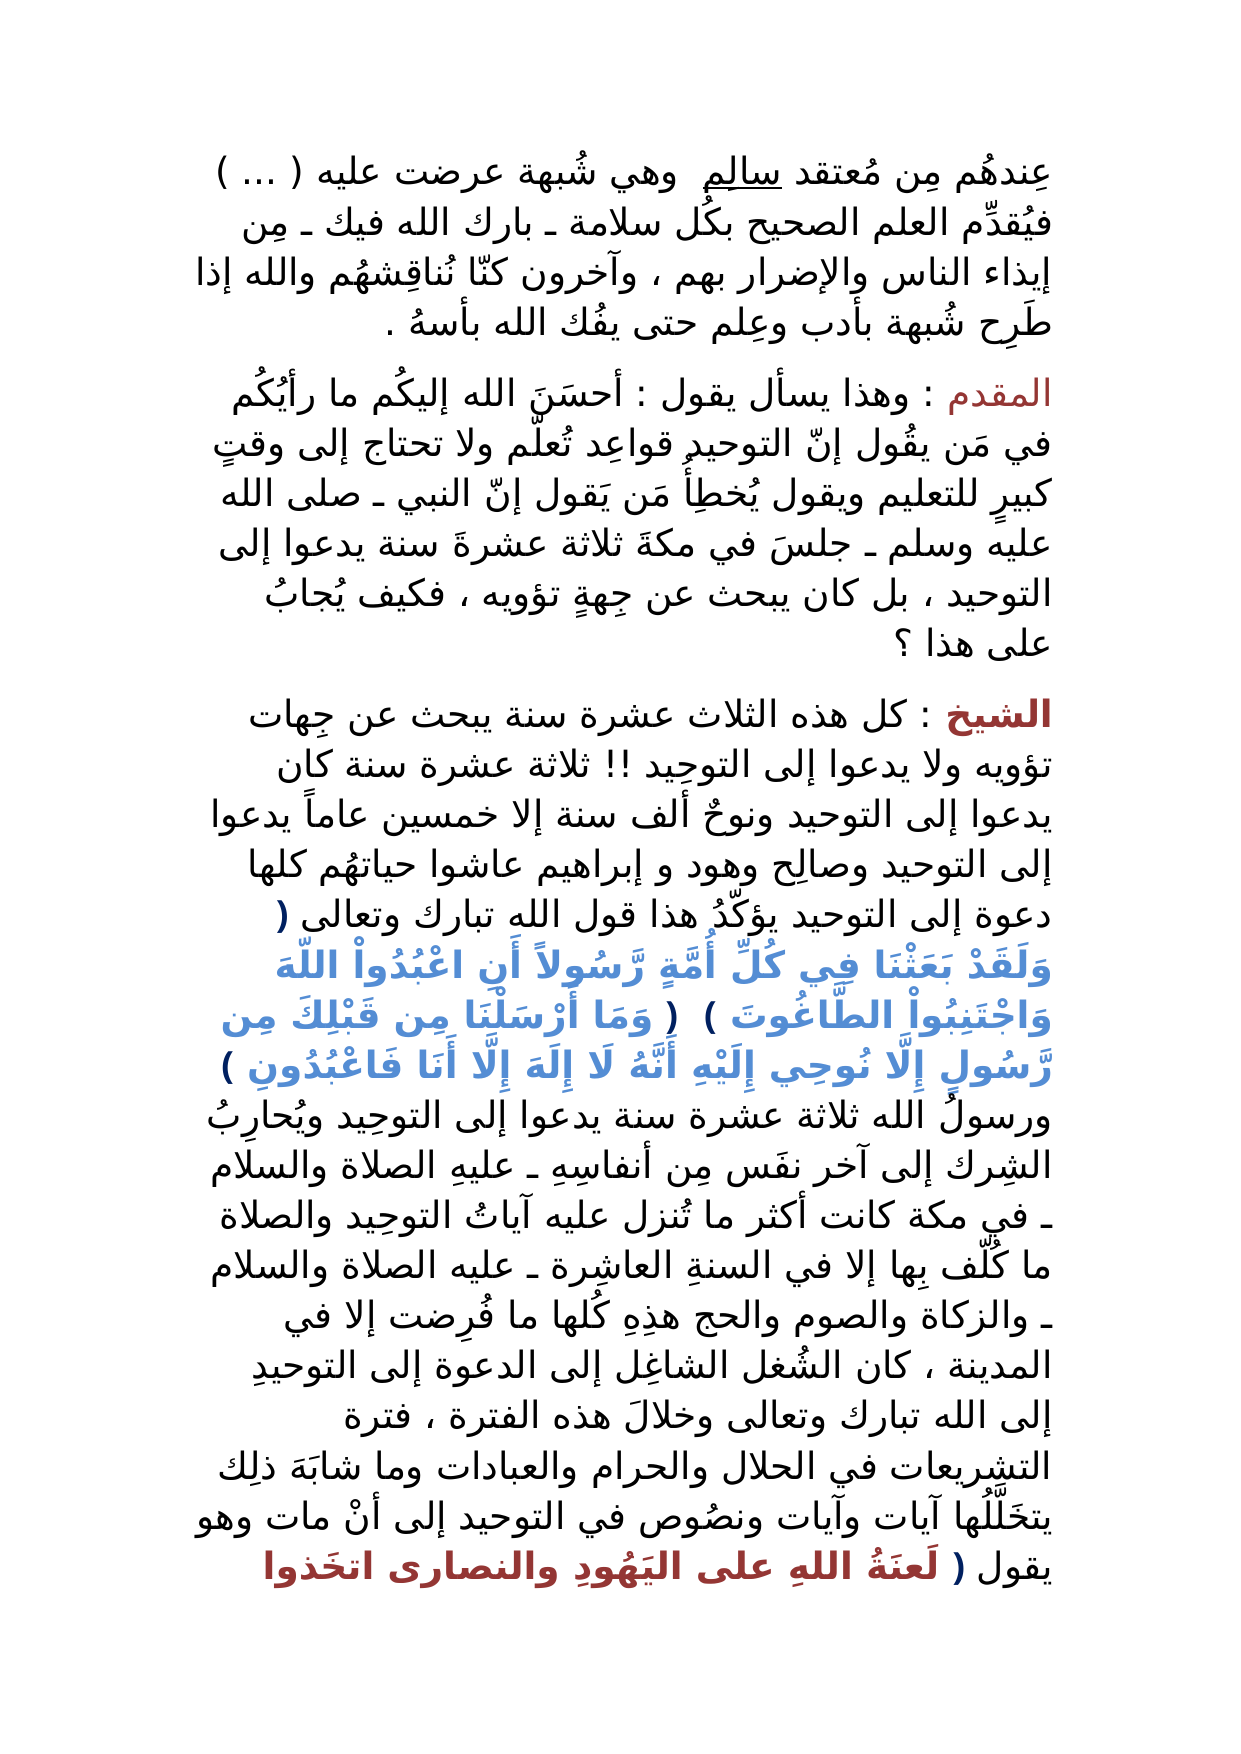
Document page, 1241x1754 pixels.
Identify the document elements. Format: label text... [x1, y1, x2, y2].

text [187, 150, 1053, 344]
text المقدم : وهذا يسأل يقول : أحسَنَ الله إليكُم ما رأيُكُم في مَن يقُول إنّ التوحيد قواعِد تُعلّم ولا تحتاج إلى وقتٍ كبيرٍ للتعليم ويقول يُخطِأُ مَن يَقول إنّ النبي ـ صلى الله عليه وسلم ـ جلسَ في مكةَ ثلاثة عشرةَ سنة يدعوا إلى التوحيد ، بل كان يبحث عن جِهةٍ تؤويه ، فكيف يُجابُ على هذا ؟ [187, 371, 1053, 665]
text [187, 693, 1053, 1588]
